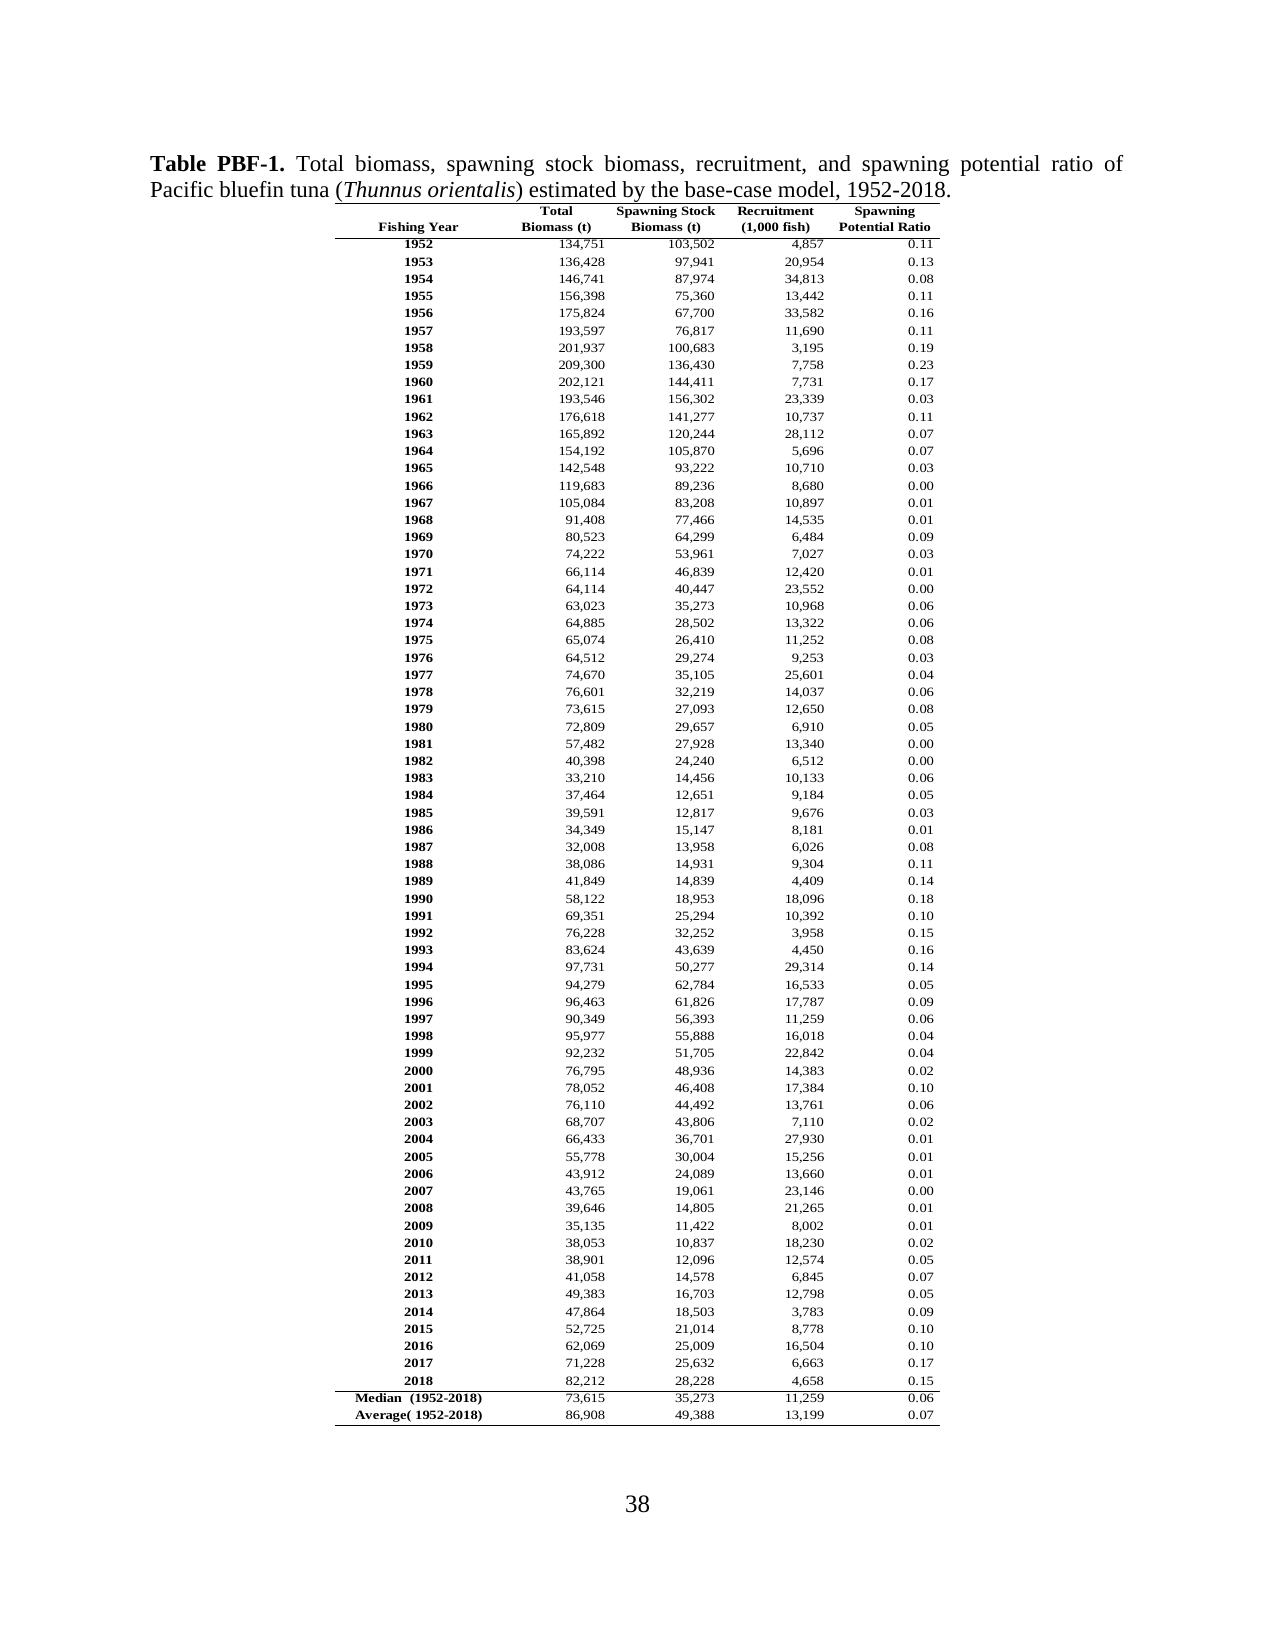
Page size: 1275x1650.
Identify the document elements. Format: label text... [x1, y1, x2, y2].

text Table PBF-1. Total biomass, spawning stock biomass, recruitment, and spawning potential ratio of Pacific bluefin tuna (Thunnus orientalis) estimated by the base-case model, 1952-2018. [150, 150, 1125, 203]
